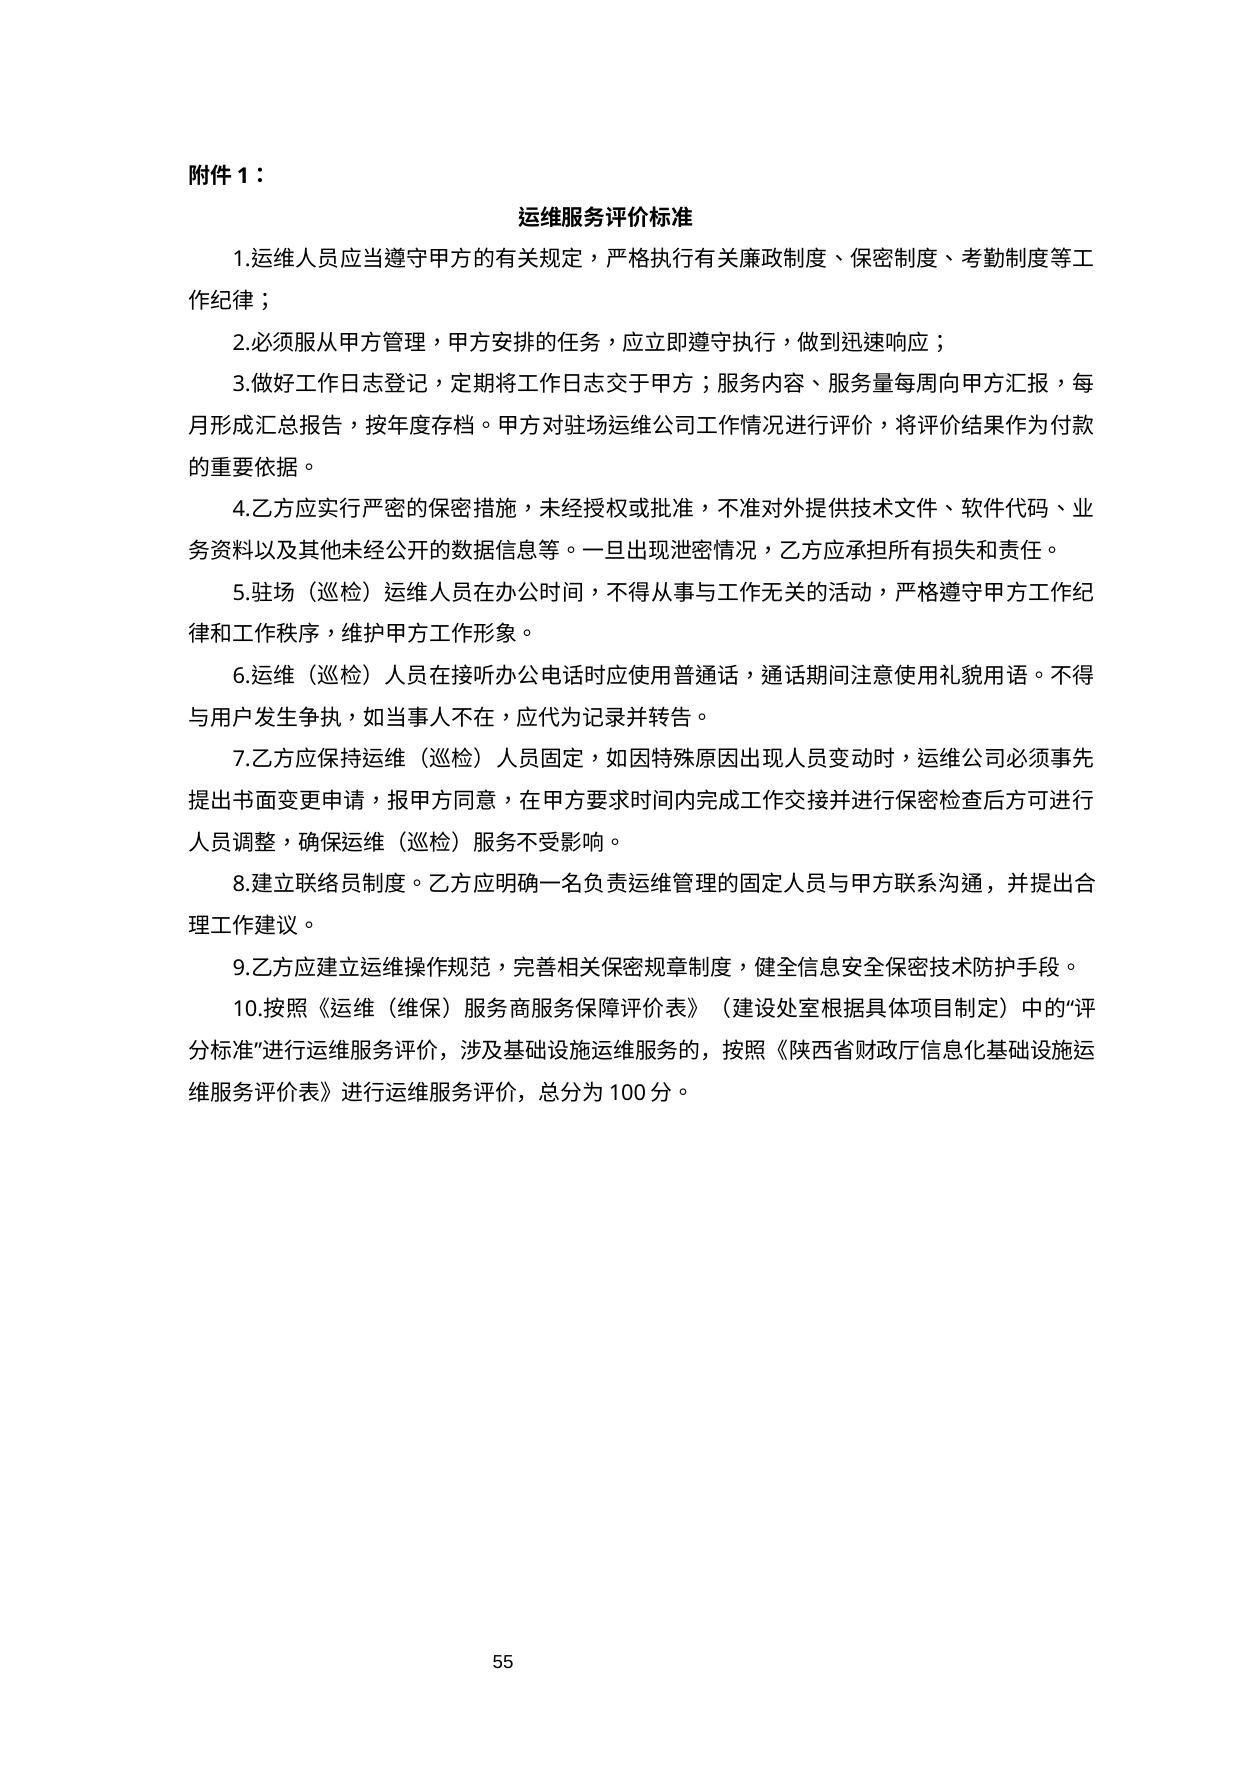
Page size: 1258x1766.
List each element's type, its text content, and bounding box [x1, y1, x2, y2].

text 运维服务评价标准 [188, 192, 1096, 233]
text 8.建立联络员制度。乙方应明确一名负责运维管理的固定人员与甲方联系沟通，并提出合理工作建议。 [188, 858, 1096, 942]
text 4.乙方应实行严密的保密措施，未经授权或批准，不准对外提供技术文件、软件代码、业务资料以及其他未经公开的数据信息等。一旦出现泄密情况，乙方应承担所有损失和责任。 [188, 483, 1096, 567]
text 1.运维人员应当遵守甲方的有关规定，严格执行有关廉政制度、保密制度、考勤制度等工作纪律； [188, 233, 1096, 317]
text 7.乙方应保持运维（巡检）人员固定，如因特殊原因出现人员变动时，运维公司必须事先提出书面变更申请，报甲方同意，在甲方要求时间内完成工作交接并进行保密检查后方可进行人员调整，确保运维（巡检）服务不受影响。 [188, 733, 1096, 858]
text 9.乙方应建立运维操作规范，完善相关保密规章制度，健全信息安全保密技术防护手段。 [188, 942, 1096, 983]
text 3.做好工作日志登记，定期将工作日志交于甲方；服务内容、服务量每周向甲方汇报，每月形成汇总报告，按年度存档。甲方对驻场运维公司工作情况进行评价，将评价结果作为付款的重要依据。 [188, 358, 1096, 483]
text 附件1： [188, 150, 1096, 192]
text 6.运维（巡检）人员在接听办公电话时应使用普通话，通话期间注意使用礼貌用语。不得与用户发生争执，如当事人不在，应代为记录并转告。 [188, 650, 1096, 733]
text 5.驻场（巡检）运维人员在办公时间，不得从事与工作无关的活动，严格遵守甲方工作纪律和工作秩序，维护甲方工作形象。 [188, 567, 1096, 650]
text 10.按照《运维（维保）服务商服务保障评价表》（建设处室根据具体项目制定）中的“评分标准”进行运维服务评价，涉及基础设施运维服务的，按照《陕西省财政厅信息化基础设施运维服务评价表》进行运维服务评价，总分为100分。 [188, 983, 1096, 1108]
text 2.必须服从甲方管理，甲方安排的任务，应立即遵守执行，做到迅速响应； [188, 317, 1096, 358]
